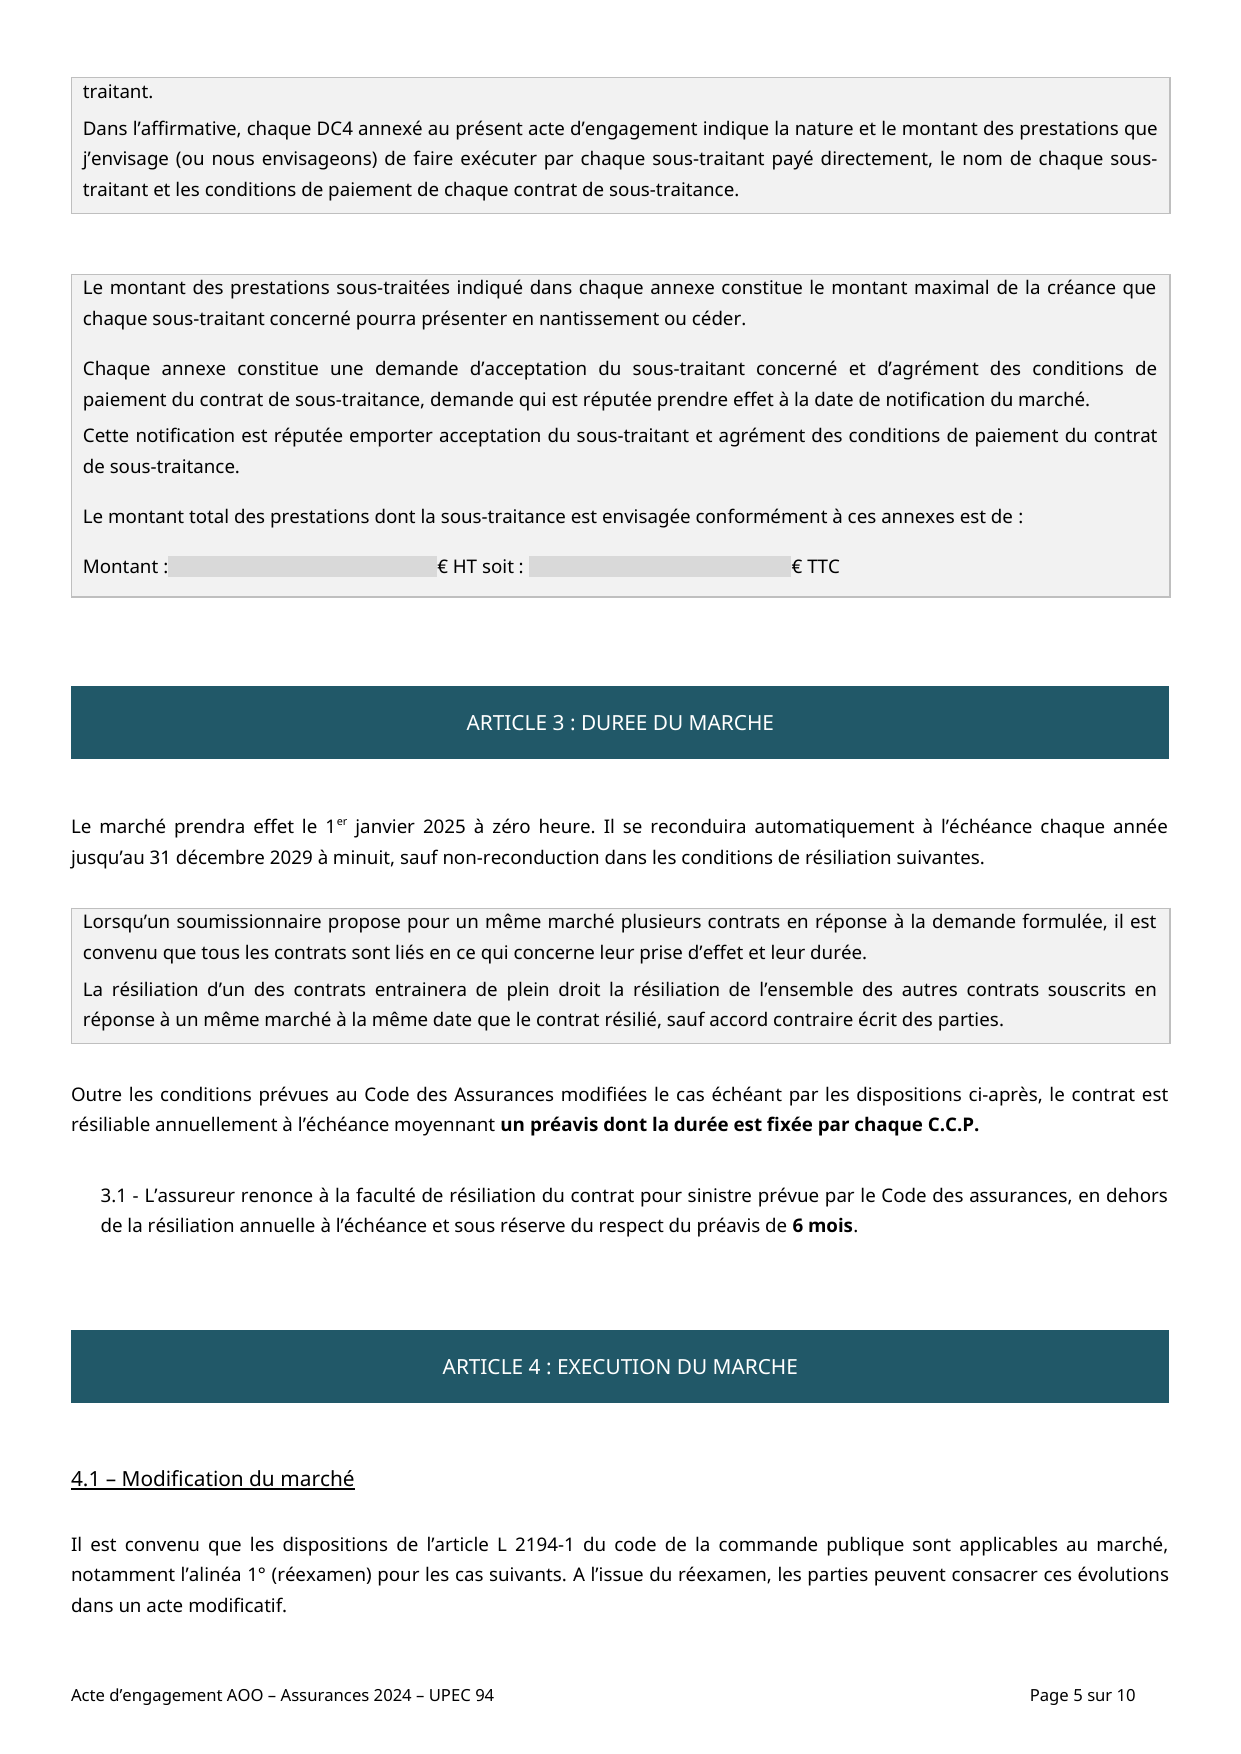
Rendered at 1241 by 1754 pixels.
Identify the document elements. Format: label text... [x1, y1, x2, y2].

text Il est convenu que les dispositions de l’article L 2194-1 du code de la commande publique sont applicables au marché, notamment l’alinéa 1° (réexamen) pour les cas suivants. A l’issue du réexamen, les parties peuvent consacrer ces évolutions dans un acte modificatif. [71, 1531, 1169, 1618]
text 4.1 – Modification du marché [71, 1464, 1169, 1493]
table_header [72, 78, 1169, 213]
table_header ARTICLE 4 : EXECUTION DU MARCHE [71, 1330, 1169, 1403]
table_header Lorsqu’un soumissionnaire propose pour un même marché plusieurs contrats en réponse à la demande formulée, il est convenu que tous les contrats sont liés en ce qui concerne leur prise d’effet et leur durée. La résiliation d’un des contrats entrainera de plein droit la résiliation de l’ensemble des autres contrats souscrits en réponse à un même marché à la même date que le contrat résilié, sauf accord contraire écrit des parties. [72, 909, 1169, 1043]
text 3.1 - L’assureur renonce à la faculté de résiliation du contrat pour sinistre prévue par le Code des assurances, en dehors de la résiliation annuelle à l’échéance et sous réserve du respect du préavis de 6 mois. [100, 1182, 1169, 1238]
text Le marché prendra effet le 1er janvier 2025 à zéro heure. Il se reconduira automatiquement à l’échéance chaque année jusqu’au 31 décembre 2029 à minuit, sauf non-reconduction dans les conditions de résiliation suivantes. [71, 813, 1169, 869]
table_header Le montant des prestations sous-traitées indiqué dans chaque annexe constitue le montant maximal de la créance que chaque sous-traitant concerné pourra présenter en nantissement ou céder. Chaque annexe constitue une demande d’acceptation du sous-traitant concerné et d’agrément des conditions de paiement du contrat de sous-traitance, demande qui est réputée prendre effet à la date de notification du marché. Cette notification est réputée emporter acceptation du sous-traitant et agrément des conditions de paiement du contrat de sous-traitance. Le montant total des prestations dont la sous-traitance est envisagée conformément à ces annexes est de : Montant : € HT soit : € TTC [72, 275, 1169, 596]
table_header ARTICLE 3 : DUREE DU MARCHE [71, 686, 1169, 759]
text Outre les conditions prévues au Code des Assurances modifiées le cas échéant par les dispositions ci-après, le contrat est résiliable annuellement à l’échéance moyennant un préavis dont la durée est fixée par chaque C.C.P. [71, 1081, 1169, 1137]
